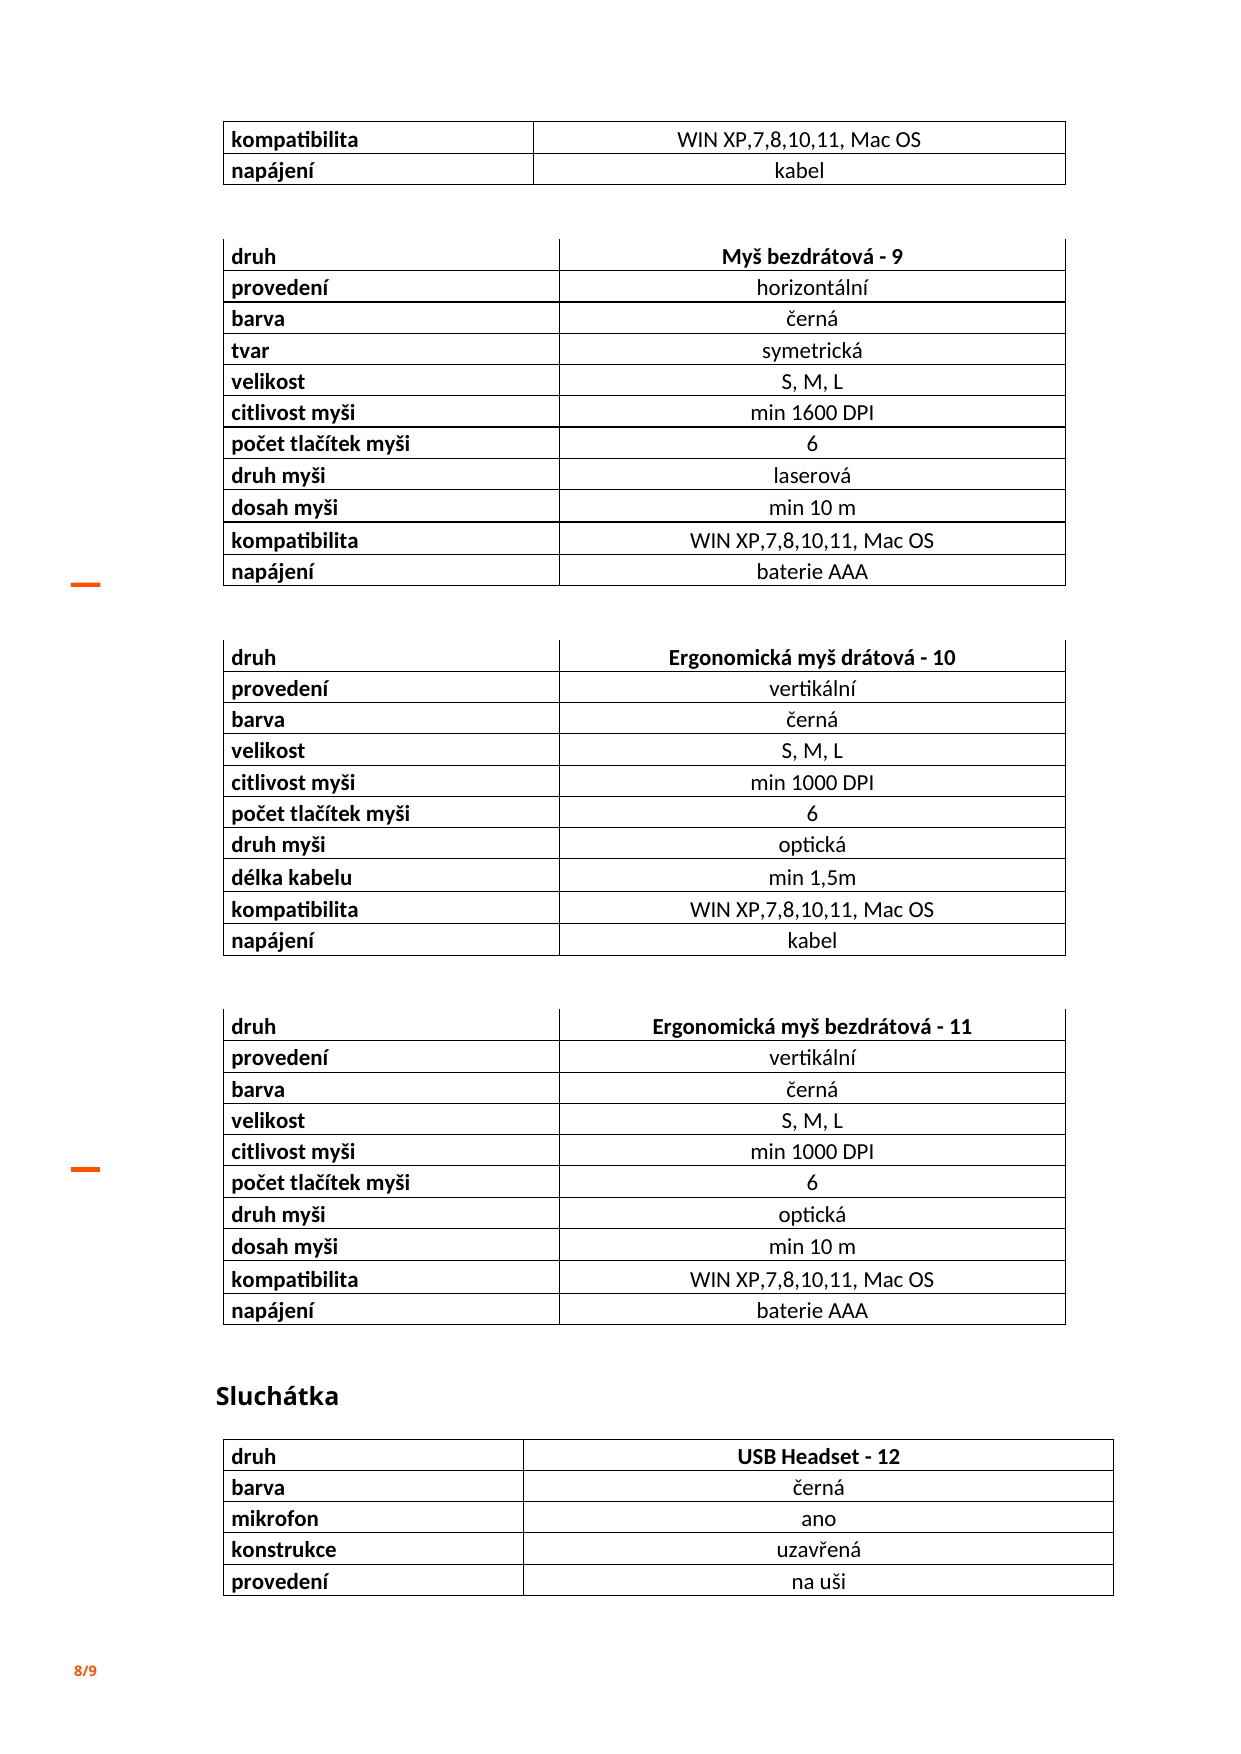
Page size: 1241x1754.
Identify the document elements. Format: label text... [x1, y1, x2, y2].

table_header Ergonomická myš bezdrátová - 11 [560, 1009, 1065, 1040]
table_cell barva [224, 703, 559, 733]
table_cell barva [224, 1471, 523, 1501]
table_cell mikrofon [224, 1502, 523, 1532]
table_cell kompatibilita [224, 523, 559, 554]
table_cell WIN XP,7,8,10,11, Mac OS [560, 1261, 1065, 1293]
table_cell laserová [560, 459, 1065, 489]
table_cell ano [524, 1502, 1113, 1532]
table_cell baterie AAA [560, 555, 1065, 585]
table_cell délka kabelu [224, 859, 559, 891]
table_cell min 1000 DPI [560, 1135, 1065, 1165]
table_cell dosah myši [224, 490, 559, 521]
table_cell druh myši [224, 828, 559, 858]
table_cell WIN XP,7,8,10,11, Mac OS [560, 523, 1065, 554]
table_cell provedení [224, 1041, 559, 1072]
table_cell optická [560, 828, 1065, 858]
table_cell S, M, L [560, 734, 1065, 764]
table_cell vertikální [560, 672, 1065, 702]
table_cell vertikální [560, 1041, 1065, 1072]
table_cell napájení [224, 154, 533, 184]
table_header druh [224, 239, 559, 270]
table_cell citlivost myši [224, 396, 559, 426]
table_cell černá [524, 1471, 1113, 1501]
table_cell provedení [224, 271, 559, 301]
table_cell napájení [224, 924, 559, 954]
table_cell velikost [224, 1104, 559, 1134]
table_cell černá [560, 703, 1065, 733]
table_cell dosah myši [224, 1229, 559, 1260]
table_cell WIN XP,7,8,10,11, Mac OS [560, 892, 1065, 923]
table_cell kompatibilita [224, 892, 559, 923]
table_cell druh myši [224, 1198, 559, 1228]
table_cell symetrická [560, 334, 1065, 364]
table_cell počet tlačítek myši [224, 428, 559, 458]
table_cell uzavřená [524, 1533, 1113, 1563]
table_cell konstrukce [224, 1533, 523, 1563]
table_cell horizontální [560, 271, 1065, 301]
table_cell tvar [224, 334, 559, 364]
table_cell min 10 m [560, 1229, 1065, 1260]
table_cell min 1,5m [560, 859, 1065, 891]
text Sluchátka [216, 1378, 1122, 1413]
table_header druh [224, 1009, 559, 1040]
table_cell S, M, L [560, 1104, 1065, 1134]
table_cell kompatibilita [224, 122, 533, 153]
table_header Ergonomická myš drátová - 10 [560, 640, 1065, 671]
table_header Myš bezdrátová - 9 [560, 239, 1065, 270]
table_cell na uši [524, 1565, 1113, 1595]
table_cell min 1600 DPI [560, 396, 1065, 426]
table_cell baterie AAA [560, 1294, 1065, 1324]
table_cell S, M, L [560, 365, 1065, 395]
table_cell citlivost myši [224, 1135, 559, 1165]
table_cell černá [560, 303, 1065, 333]
table_cell barva [224, 303, 559, 333]
table_cell druh myši [224, 459, 559, 489]
table_cell 6 [560, 797, 1065, 827]
table_cell kabel [534, 154, 1065, 184]
table_cell kompatibilita [224, 1261, 559, 1293]
table_cell 6 [560, 428, 1065, 458]
table_cell napájení [224, 1294, 559, 1324]
table_cell velikost [224, 365, 559, 395]
table_header USB Headset - 12 [524, 1440, 1113, 1470]
table_cell WIN XP,7,8,10,11, Mac OS [534, 122, 1065, 153]
table_cell černá [560, 1073, 1065, 1103]
table_cell barva [224, 1073, 559, 1103]
table_cell provedení [224, 1565, 523, 1595]
table_cell kabel [560, 924, 1065, 954]
table_cell optická [560, 1198, 1065, 1228]
table_cell počet tlačítek myši [224, 1166, 559, 1197]
table_cell citlivost myši [224, 766, 559, 796]
table_header druh [224, 640, 559, 671]
table_cell min 1000 DPI [560, 766, 1065, 796]
table_cell 6 [560, 1166, 1065, 1197]
table_cell min 10 m [560, 490, 1065, 521]
table_cell napájení [224, 555, 559, 585]
table_cell počet tlačítek myši [224, 797, 559, 827]
table_header druh [224, 1440, 523, 1470]
table_cell velikost [224, 734, 559, 764]
table_cell provedení [224, 672, 559, 702]
